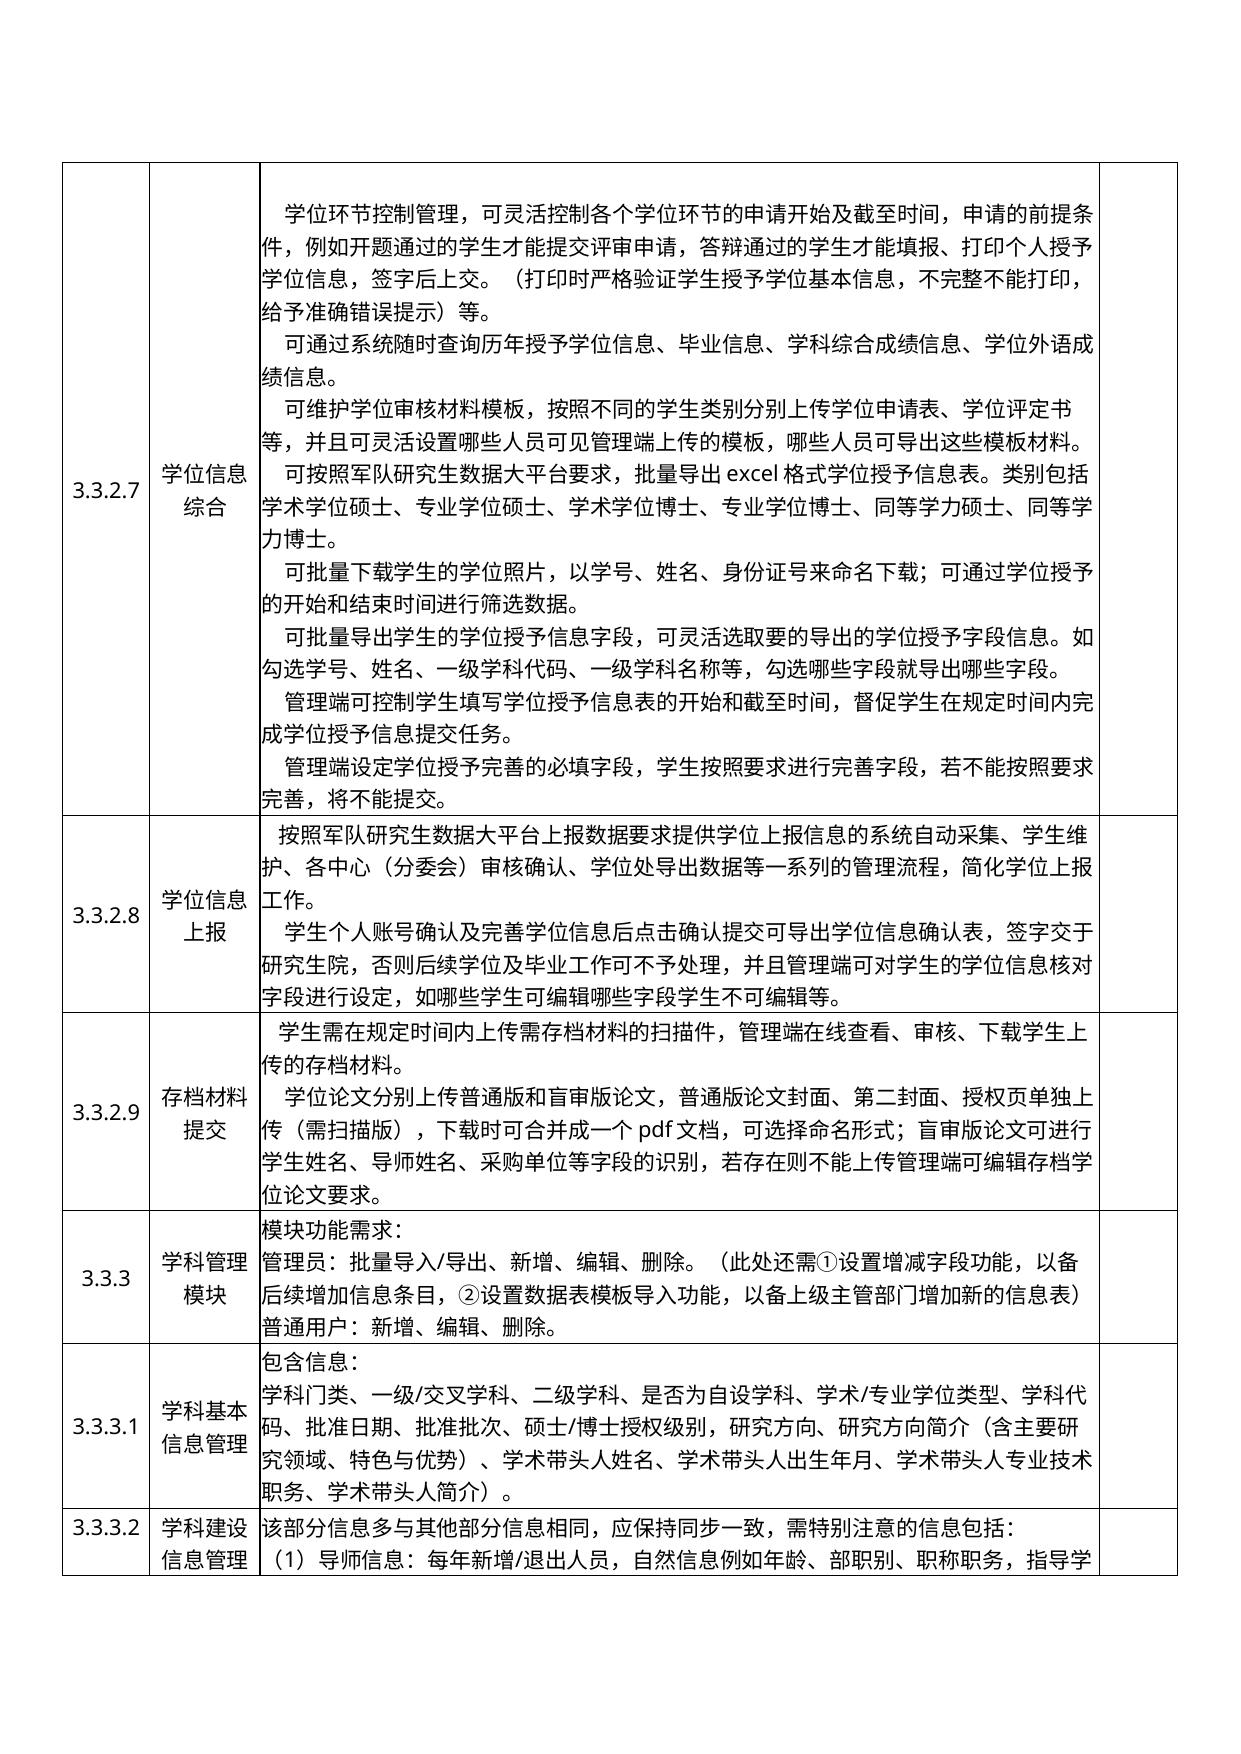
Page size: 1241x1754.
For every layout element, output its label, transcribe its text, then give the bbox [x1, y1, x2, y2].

table_cell [1100, 1344, 1177, 1507]
table_cell 3.3.2.9 [63, 1013, 149, 1210]
table_cell 学科管理模块 [150, 1211, 259, 1342]
table_cell 学位信息上报 [150, 816, 259, 1012]
table_cell 3.3.2.7 [63, 163, 149, 814]
table_cell 学位信息综合 [150, 163, 259, 814]
table_cell 包含信息： 学科门类、一级/交叉学科、二级学科、是否为自设学科、学术/专业学位类型、学科代码、批准日期、批准批次、硕士/博士授权级别，研究方向、研究方向简介（含主要研究领域、特色与优势）、学术带头人姓名、学术带头人出生年月、学术带头人专业技术职务、学术带头人简介）。 [261, 1344, 1099, 1507]
table_cell 学位环节控制管理，可灵活控制各个学位环节的申请开始及截至时间，申请的前提条件，例如开题通过的学生才能提交评审申请，答辩通过的学生才能填报、打印个人授予学位信息，签字后上交。（打印时严格验证学生授予学位基本信息，不完整不能打印，给予准确错误提示）等。 可通过系统随时查询历年授予学位信息、毕业信息、学科综合成绩信息、学位外语成绩信息。 可维护学位审核材料模板，按照不同的学生类别分别上传学位申请表、学位评定书等，并且可灵活设置哪些人员可见管理端上传的模板，哪些人员可导出这些模板材料。 可按照军队研究生数据大平台要求，批量导出excel格式学位授予信息表。类别包括学术学位硕士、专业学位硕士、学术学位博士、专业学位博士、同等学力硕士、同等学力博士。 可批量下载学生的学位照片，以学号、姓名、身份证号来命名下载；可通过学位授予的开始和结束时间进行筛选数据。 可批量导出学生的学位授予信息字段，可灵活选取要的导出的学位授予字段信息。如勾选学号、姓名、一级学科代码、一级学科名称等，勾选哪些字段就导出哪些字段。 管理端可控制学生填写学位授予信息表的开始和截至时间，督促学生在规定时间内完成学位授予信息提交任务。 管理端设定学位授予完善的必填字段，学生按照要求进行完善字段，若不能按照要求完善，将不能提交。 [261, 163, 1099, 814]
table_cell 3.3.3 [63, 1211, 149, 1342]
table_cell 按照军队研究生数据大平台上报数据要求提供学位上报信息的系统自动采集、学生维护、各中心（分委会）审核确认、学位处导出数据等一系列的管理流程，简化学位上报工作。 学生个人账号确认及完善学位信息后点击确认提交可导出学位信息确认表，签字交于研究生院，否则后续学位及毕业工作可不予处理，并且管理端可对学生的学位信息核对字段进行设定，如哪些学生可编辑哪些字段学生不可编辑等。 [261, 816, 1099, 1012]
table_cell [1100, 1013, 1177, 1210]
table_cell [1100, 816, 1177, 1012]
table_cell 存档材料提交 [150, 1013, 259, 1210]
table_cell 学生需在规定时间内上传需存档材料的扫描件，管理端在线查看、审核、下载学生上传的存档材料。 学位论文分别上传普通版和盲审版论文，普通版论文封面、第二封面、授权页单独上传（需扫描版），下载时可合并成一个pdf文档，可选择命名形式；盲审版论文可进行学生姓名、导师姓名、采购单位等字段的识别，若存在则不能上传管理端可编辑存档学位论文要求。 [261, 1013, 1099, 1210]
table_cell 学科建设信息管理 [150, 1509, 259, 1575]
table_cell [1100, 1211, 1177, 1342]
table_cell [1100, 163, 1177, 814]
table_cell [261, 1509, 1099, 1575]
table_cell 模块功能需求： 管理员：批量导入/导出、新增、编辑、删除。（此处还需①设置增减字段功能，以备后续增加信息条目，②设置数据表模板导入功能，以备上级主管部门增加新的信息表） 普通用户：新增、编辑、删除。 [261, 1211, 1099, 1342]
table_cell 3.3.3.2 [63, 1509, 149, 1575]
table_cell 3.3.2.8 [63, 816, 149, 1012]
table_cell [1100, 1509, 1177, 1575]
table_cell 3.3.3.1 [63, 1344, 149, 1507]
table_cell 学科基本信息管理 [150, 1344, 259, 1507]
